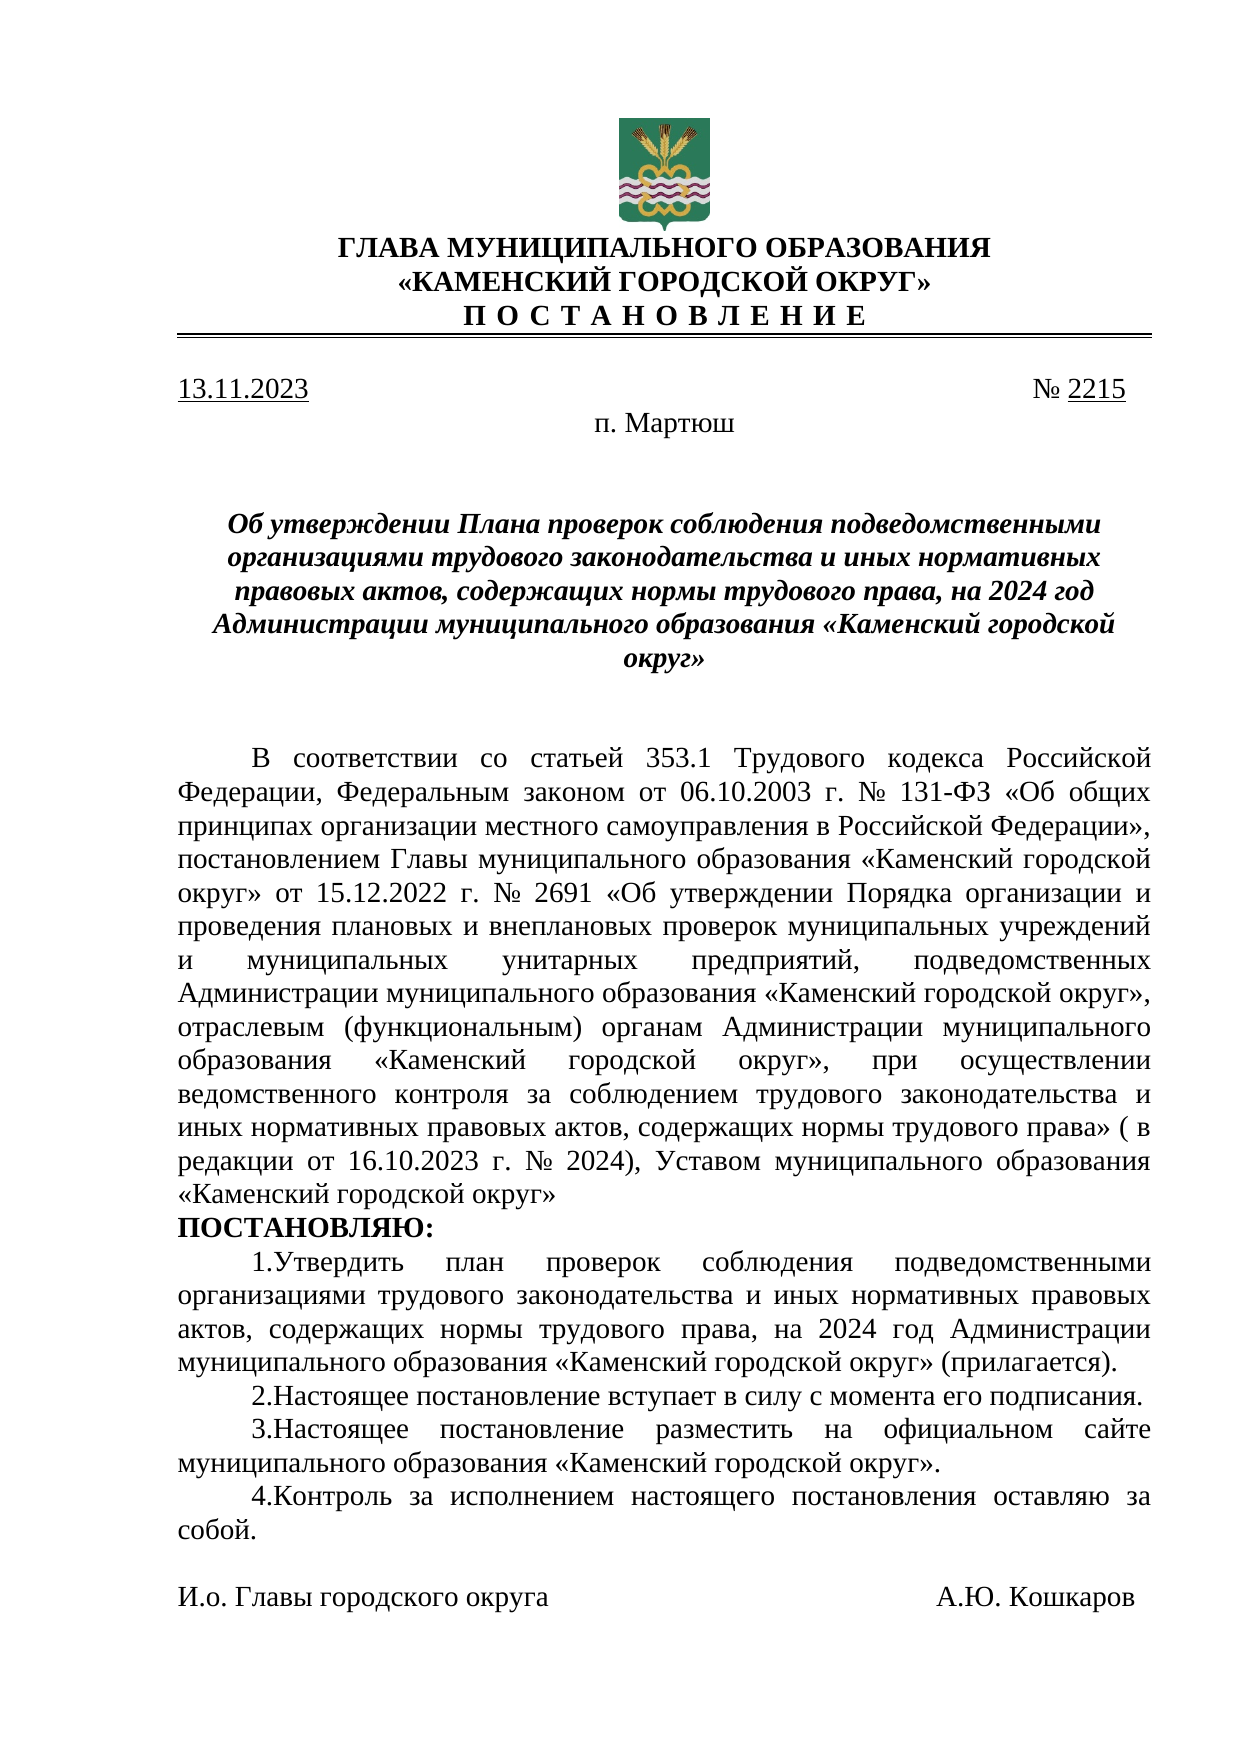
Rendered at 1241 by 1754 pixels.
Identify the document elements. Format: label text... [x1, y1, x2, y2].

subtitle ПОСТАНОВЛЕНИЕ [177, 298, 1152, 333]
text ПОСТАНОВЛЯЮ: [177, 1210, 1152, 1244]
text 1.Утвердить план проверок соблюдения подведомственными организациями трудового законодательства и иных нормативных правовых актов, содержащих нормы трудового права, на 2024 год Администрации муниципального образования «Каменский городской округ» (прилагается). [177, 1244, 1152, 1378]
text Администрации муниципального образования «Каменский городской округ» [177, 606, 1152, 673]
text В соответствии со статьей 353.1 Трудового кодекса Российской Федерации, Федеральным законом от 06.10.2003 г. № 131-ФЗ «Об общих принципах организации местного самоуправления в Российской Федерации», постановлением Главы муниципального образования «Каменский городской округ» от 15.12.2022 г. № 2691 «Об утверждении Порядка организации и проведения плановых и внеплановых проверок муниципальных учреждений и муниципальных унитарных предприятий, подведомственных Администрации муниципального образования «Каменский городской округ», отраслевым (функциональным) органам Администрации муниципального образования «Каменский городской округ», при осуществлении ведомственного контроля за соблюдением трудового законодательства и иных нормативных правовых актов, содержащих нормы трудового права» ( в редакции от 16.10.2023 г. № 2024), Уставом муниципального образования «Каменский городской округ» [177, 741, 1152, 1210]
picture [619, 118, 710, 231]
text 4.Контроль за исполнением настоящего постановления оставляю за собой. [177, 1478, 1152, 1546]
text И.о. Главы городского округа А.Ю. Кошкаров [177, 1579, 1152, 1613]
text 2.Настоящее постановление вступает в силу с момента его подписания. [177, 1378, 1152, 1411]
text Об утверждении Плана проверок соблюдения подведомственными организациями трудового законодательства и иных нормативных правовых актов, содержащих нормы трудового права, на 2024 год [177, 506, 1152, 606]
subtitle 13.11.2023 № 2215 [177, 372, 1152, 405]
text п. Мартюш [177, 405, 1152, 439]
text ГЛАВА МУНИЦИПАЛЬНОГО ОБРАЗОВАНИЯ [177, 231, 1152, 264]
text 3.Настоящее постановление разместить на официальном сайте муниципального образования «Каменский городской округ». [177, 1411, 1152, 1478]
text «КАМЕНСКИЙ ГОРОДСКОЙ ОКРУГ» [177, 264, 1152, 298]
